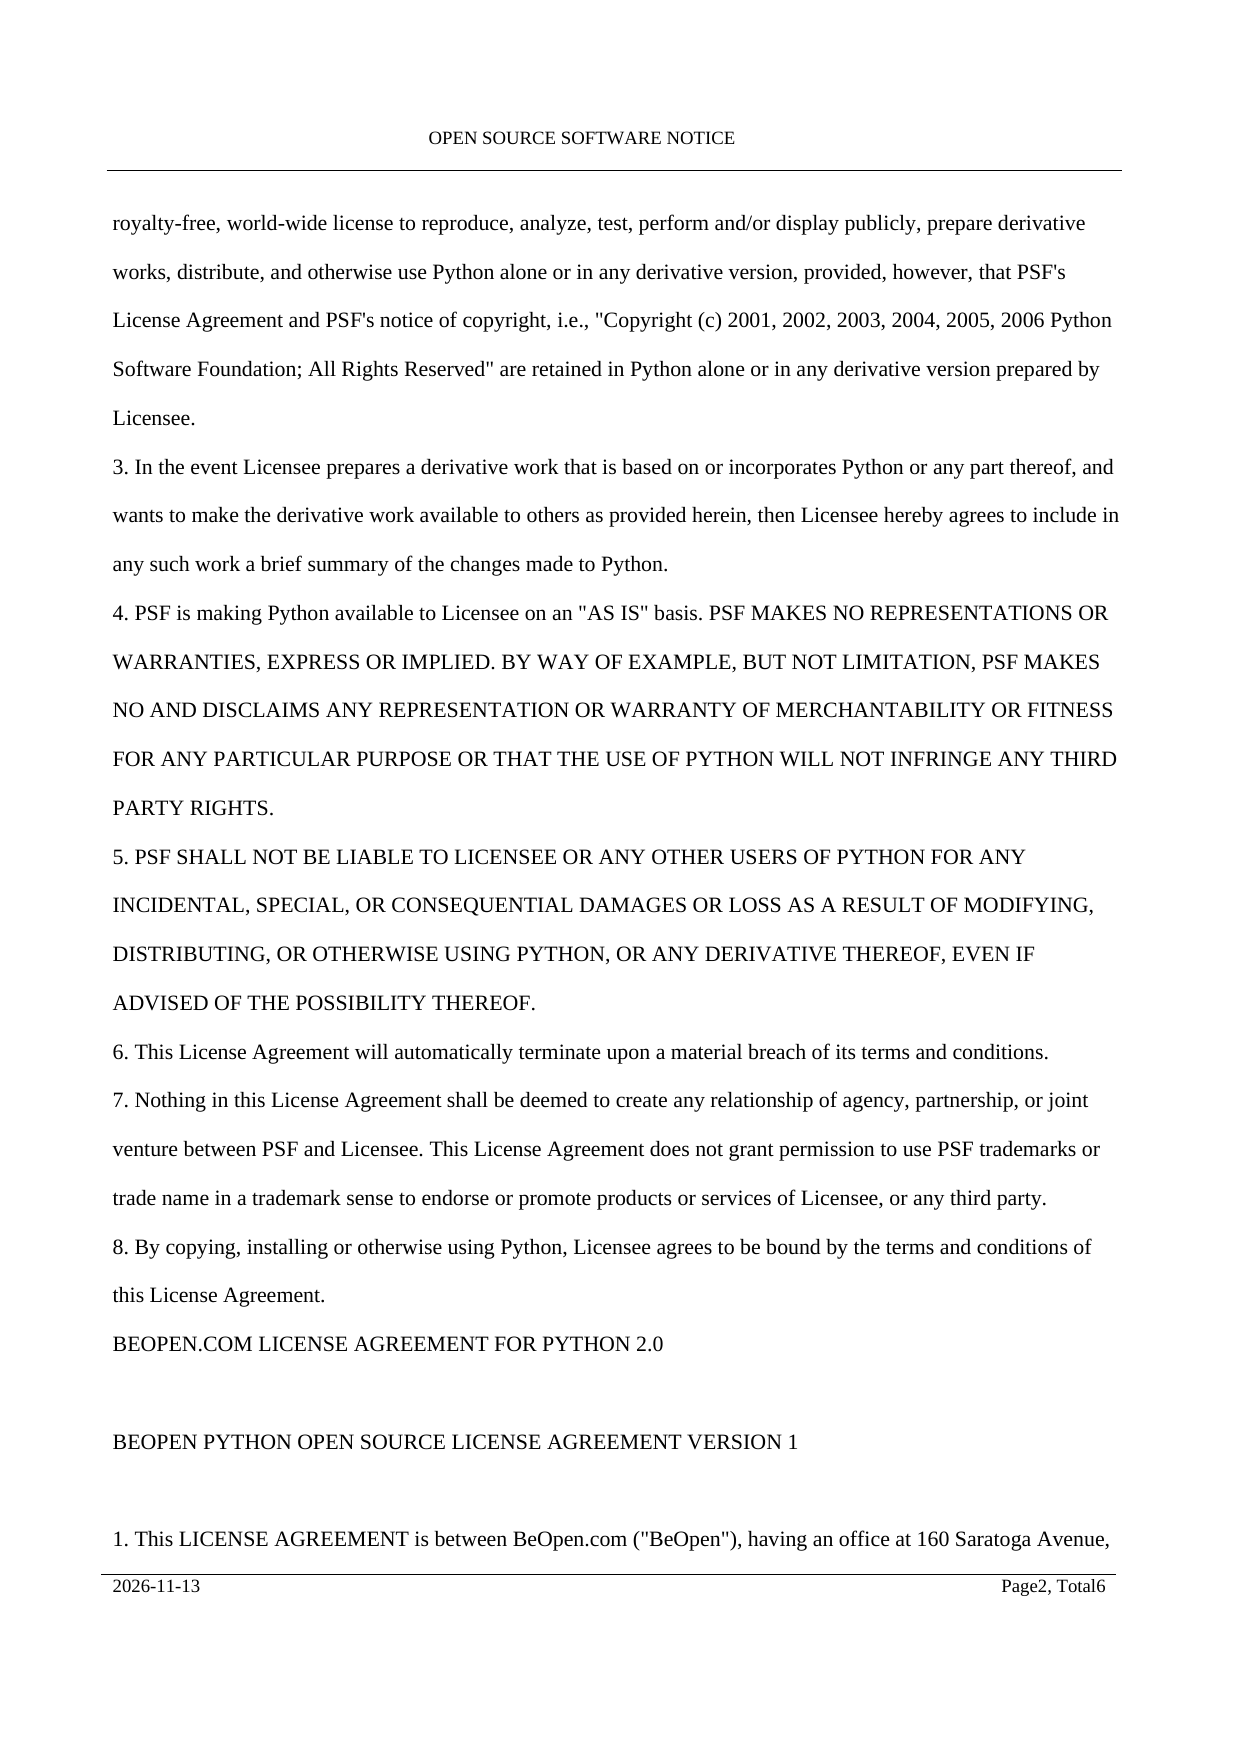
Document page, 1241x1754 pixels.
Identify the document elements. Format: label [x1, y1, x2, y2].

text [112, 206, 1128, 1555]
